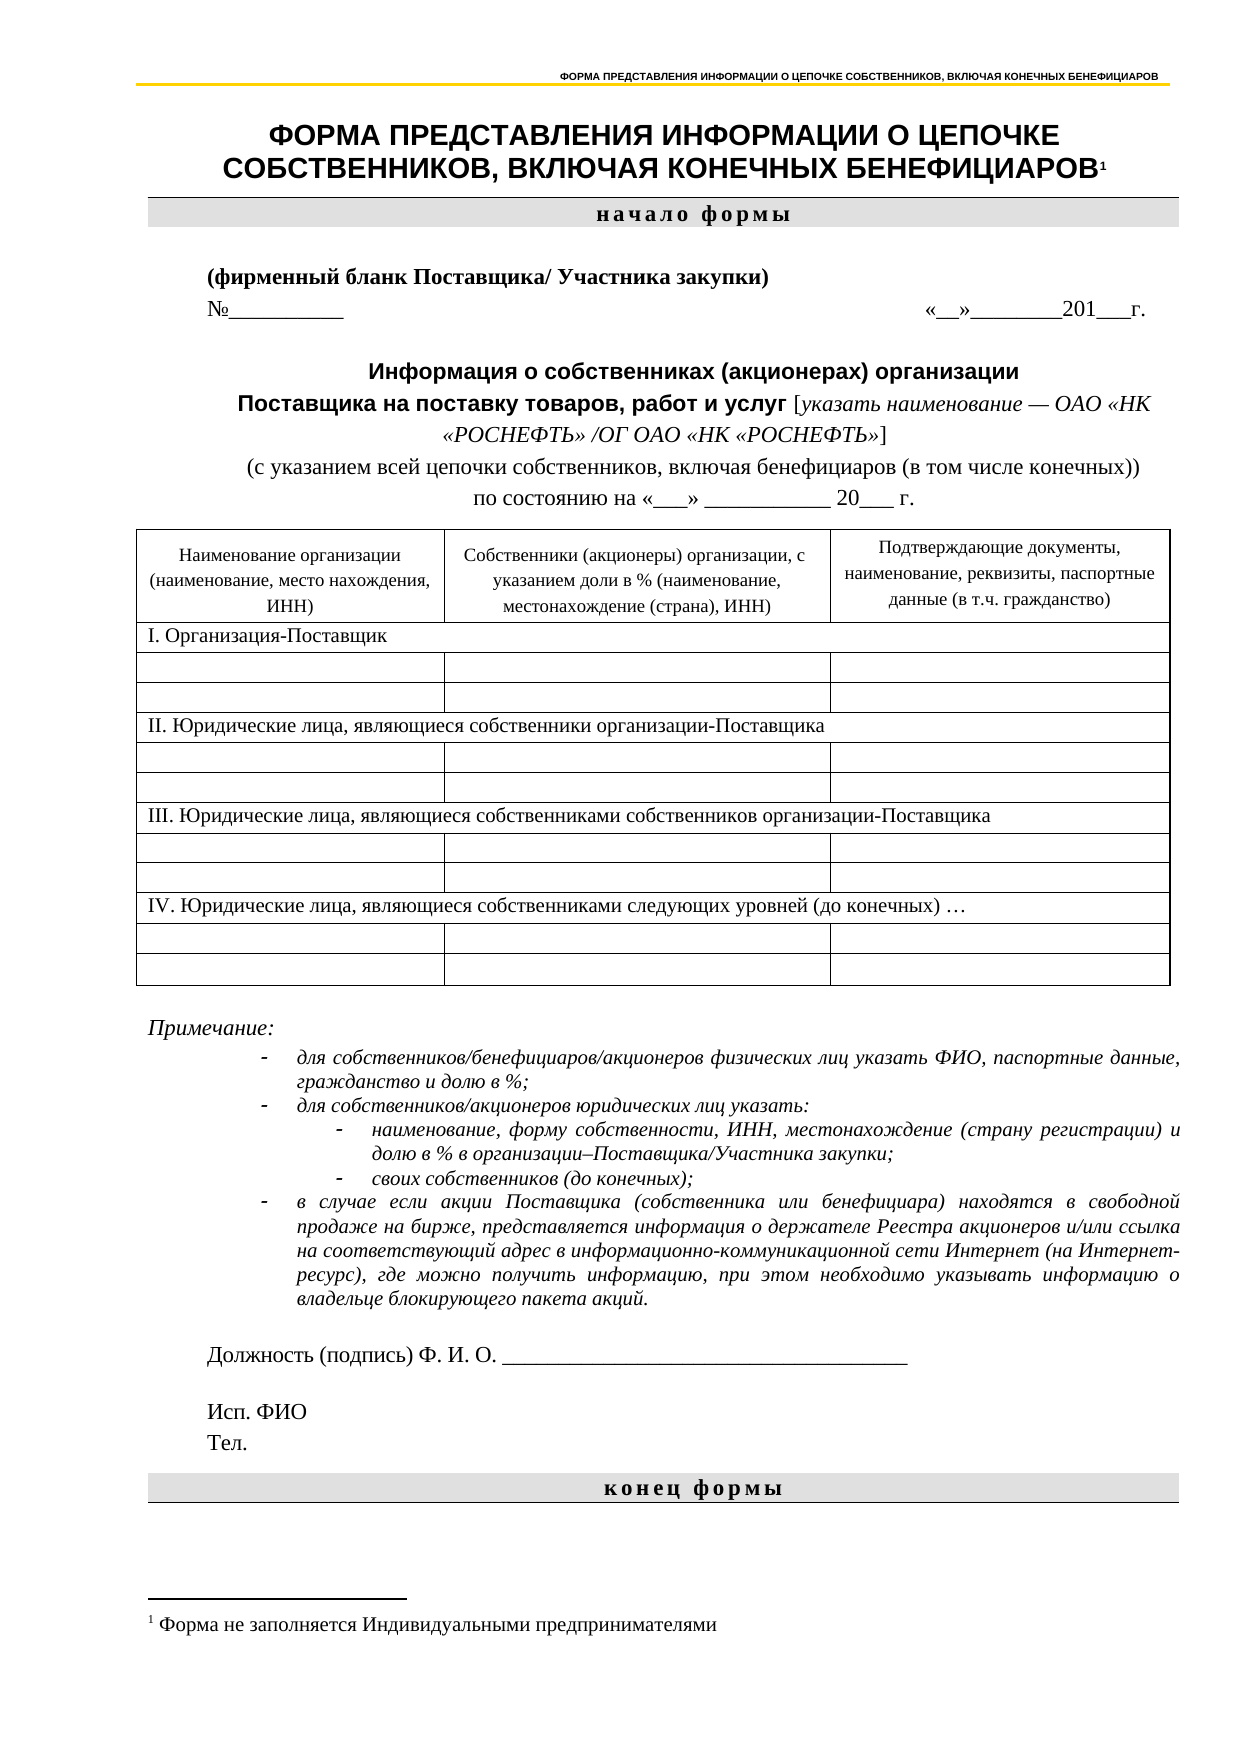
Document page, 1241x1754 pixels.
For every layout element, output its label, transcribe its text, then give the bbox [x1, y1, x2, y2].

list своих собственников (до конечных); [334, 1165, 1181, 1189]
table_cell [137, 834, 444, 862]
table_cell [137, 863, 444, 892]
table_cell [445, 743, 830, 772]
text Форма представления информации о цепочке собственников, включая конечных бенефициаров [148, 117, 1181, 184]
table_cell [831, 954, 1169, 985]
table_cell [831, 773, 1169, 802]
list для собственников/бенефициаров/акционеров физических лиц указать ФИО, паспортные данные, гражданство и долю в %; [259, 1045, 1181, 1093]
text Тел. [148, 1429, 1181, 1456]
text Поставщика на поставку товаров, работ и услуг [указать наименование — ОАО «НК «РОСНЕФТЬ» /ОГ ОАО «НК «РОСНЕФТЬ»] [148, 389, 1181, 448]
table_cell [445, 773, 830, 802]
text начало формы [148, 198, 1179, 227]
table_cell [445, 954, 830, 985]
table_cell [445, 924, 830, 952]
table_cell II. Юридические лица, являющиеся собственники организации-Поставщика [137, 713, 1169, 742]
table_header Подтверждающие документы, наименование, реквизиты, паспортные данные (в т.ч. гражданство) [831, 530, 1169, 622]
text по состоянию на «___» ___________ 20___ г. [148, 484, 1181, 511]
text Примечание: [148, 1013, 1181, 1040]
table_cell [831, 743, 1169, 772]
table_cell [445, 863, 830, 892]
table_cell [831, 924, 1169, 952]
table_cell I. Организация-Поставщик [137, 623, 1169, 652]
text (с указанием всей цепочки собственников, включая бенефициаров (в том числе конечных)) [148, 453, 1181, 479]
table_cell [831, 683, 1169, 712]
table_header Наименование организации (наименование, место нахождения, ИНН) [137, 530, 444, 622]
table_cell [831, 653, 1169, 682]
list в случае если акции Поставщика (собственника или бенефициара) находятся в свободной продаже на бирже, представляется информация о держателе Реестра акционеров и/или ссылка на соответствующий адрес в информационно-коммуникационной сети Интернет (на Интернет-ресурс), где можно получить информацию, при этом необходимо указывать информацию о владельце блокирующего пакета акций. [259, 1189, 1181, 1310]
table_cell [137, 773, 444, 802]
table_cell [137, 653, 444, 682]
text Исп. ФИО [148, 1398, 1181, 1424]
table_cell [445, 653, 830, 682]
text конец формы [148, 1473, 1179, 1502]
text №__________ «__»________201___г. [148, 295, 1181, 321]
table_cell [445, 834, 830, 862]
table_cell [137, 683, 444, 712]
table_cell [137, 743, 444, 772]
table_cell [137, 924, 444, 952]
text (фирменный бланк Поставщика/ Участника закупки) [148, 263, 1181, 290]
table_cell III. Юридические лица, являющиеся собственниками собственников организации-Поставщика [137, 803, 1169, 832]
text Информация о собственниках (акционерах) организации [148, 358, 1181, 384]
text Должность (подпись) Ф. И. О. ____________________________________ [148, 1341, 1181, 1368]
table_cell [831, 834, 1169, 862]
table_cell [445, 683, 830, 712]
table_cell [137, 954, 444, 985]
table_cell IV. Юридические лица, являющиеся собственниками следующих уровней (до конечных) … [137, 893, 1169, 922]
table_header Собственники (акционеры) организации, с указанием доли в % (наименование, местонахождение (страна), ИНН) [445, 530, 830, 622]
table_cell [831, 863, 1169, 892]
list для собственников/акционеров юридических лиц указать: [259, 1093, 1181, 1117]
list наименование, форму собственности, ИНН, местонахождение (страну регистрации) и долю в % в организации–Поставщика/Участника закупки; [334, 1117, 1181, 1165]
